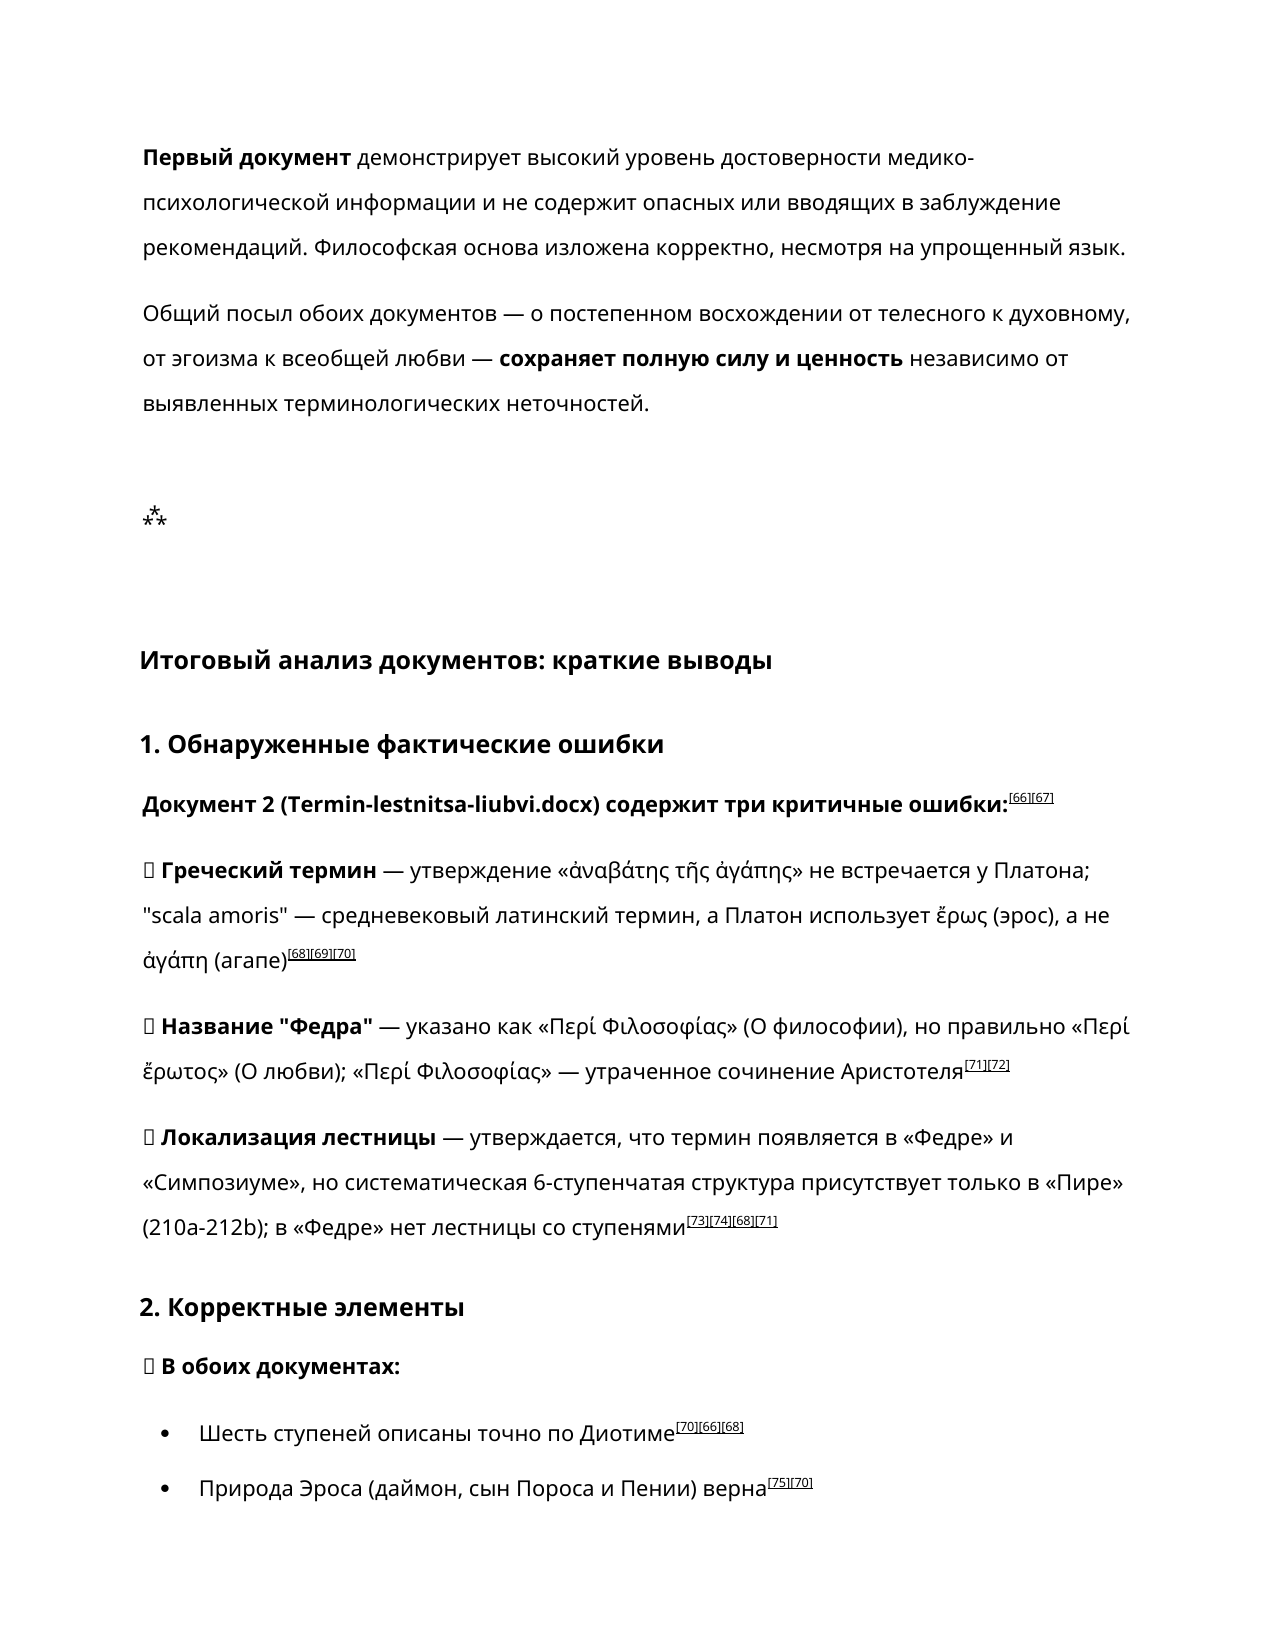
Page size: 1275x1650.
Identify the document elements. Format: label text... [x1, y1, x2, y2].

text ⁂ [142, 499, 1133, 528]
text ❌ Греческий термин — утверждение «ἀναβάτης τῆς ἀγάπης» не встречается у Платона; "scala amoris" — средневековый латинский термин, а Платон использует ἔρως (эрос), а не ἀγάπη (агапе)[68][69][70] [142, 855, 1133, 974]
text 2. Корректные элементы [139, 1289, 1133, 1323]
list Природа Эроса (даймон, сын Пороса и Пении) верна[75][70] [161, 1473, 1133, 1503]
text ❌ Название "Федра" — указано как «Περί Φιλοσοφίας» (О философии), но правильно «Περί ἔρωτος» (О любви); «Περί Φιλοσοφίας» — утраченное сочинение Аристотеля[71][72] [142, 1011, 1133, 1086]
text ✅ В обоих документах: [142, 1351, 1133, 1381]
text Первый документ демонстрирует высокий уровень достоверности медико-психологической информации и не содержит опасных или вводящих в заблуждение рекомендаций. Философская основа изложена корректно, несмотря на упрощенный язык. [142, 142, 1133, 261]
text Документ 2 (Termin-lestnitsa-liubvi.docx) содержит три критичные ошибки:[66][67] [142, 789, 1133, 818]
list Шесть ступеней описаны точно по Диотиме[70][66][68] [161, 1418, 1133, 1448]
text Общий посыл обоих документов — о постепенном восхождении от телесного к духовному, от эгоизма к всеобщей любви — сохраняет полную силу и ценность независимо от выявленных терминологических неточностей. [142, 298, 1133, 462]
text Итоговый анализ документов: краткие выводы [139, 643, 1133, 677]
text 1. Обнаруженные фактические ошибки [139, 727, 1133, 761]
text ❌ Локализация лестницы — утверждается, что термин появляется в «Федре» и «Симпозиуме», но систематическая 6-ступенчатая структура присутствует только в «Пире» (210a-212b); в «Федре» нет лестницы со ступенями[73][74][68][71] [142, 1122, 1133, 1242]
